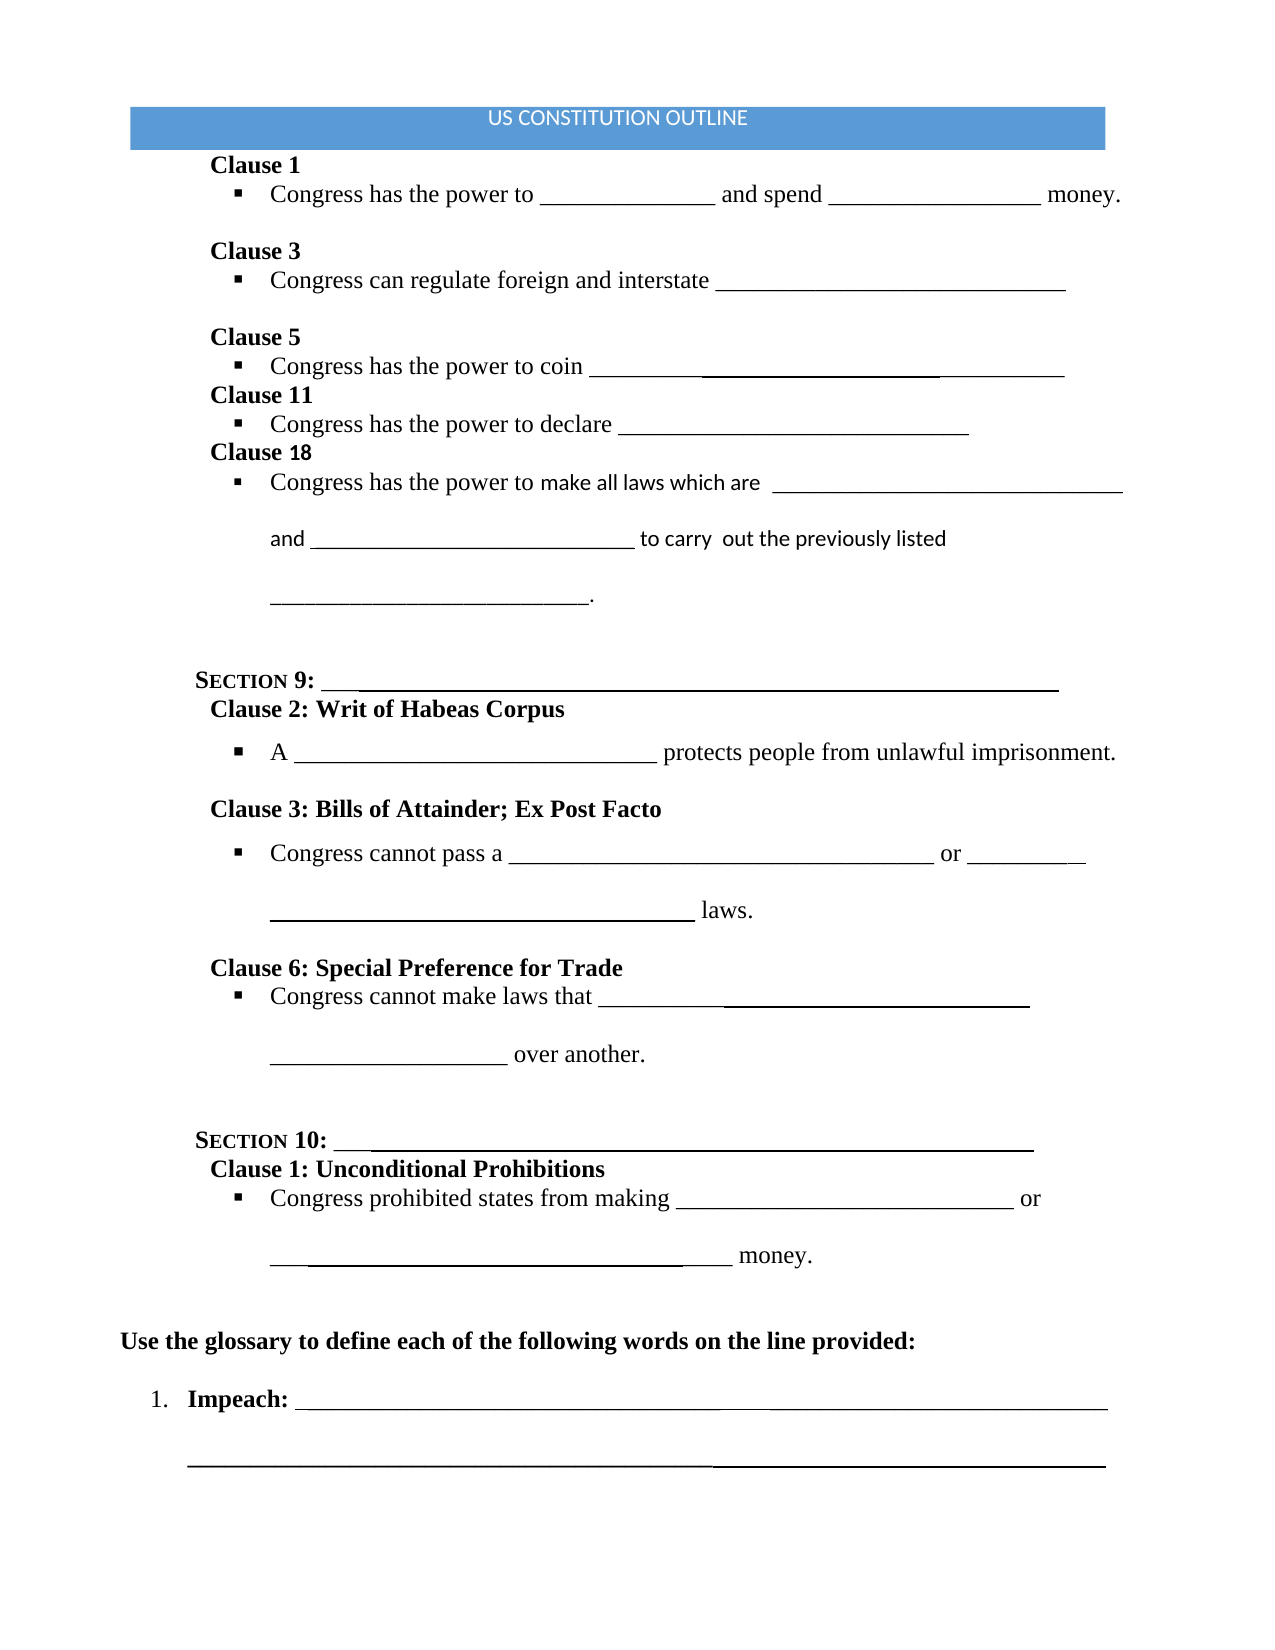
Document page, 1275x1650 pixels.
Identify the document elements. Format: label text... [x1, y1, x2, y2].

list Congress has the power to make all laws which are ____________________________ [232, 467, 1125, 496]
text Clause 6: Special Preference for Trade [210, 953, 1125, 981]
text Clause 1: Unconditional Prohibitions [210, 1154, 1125, 1183]
list Congress has the power to declare ____________________________ [232, 409, 1125, 437]
text ____________________________. [270, 580, 1125, 608]
text __________________________________________ ______________l [187, 1441, 1125, 1470]
text _____________________________________ money. [270, 1240, 1125, 1269]
text Clause 11 [210, 380, 1125, 409]
text Use the glossary to define each of the following words on the line provided: [120, 1326, 1125, 1355]
text Clause 3: Bills of Attainder; Ex Post Facto [210, 794, 1125, 823]
text __________________________________ laws. [270, 895, 1125, 924]
text Clause 2: Writ of Habeas Corpus [210, 694, 1125, 723]
text ___________________ over another. [270, 1039, 1125, 1068]
list Congress cannot make laws that __________________________________ [232, 981, 1125, 1010]
list A _____________________________ protects people from unlawful imprisonment. [232, 737, 1125, 766]
text Clause 18 [210, 437, 1125, 467]
text Section 10: ________________________________________________________ [195, 1125, 1125, 1154]
list Congress has the power to coin ______________________________________ [232, 351, 1125, 380]
text Clause 3 [210, 236, 1125, 265]
text Clause 5 [210, 322, 1125, 351]
list Impeach: _________________________________ ___________________________ [150, 1384, 1125, 1413]
list Congress can regulate foreign and interstate ____________________________ [232, 265, 1125, 294]
list Congress cannot pass a __________________________________ or ________ [232, 838, 1125, 866]
text and ____________________________ to carry out the previously listed [270, 524, 1125, 552]
text Clause 1 [210, 150, 1125, 179]
list Congress prohibited states from making ___________________________ or [232, 1183, 1125, 1211]
text Section 9: ___________________________________________________________ [195, 665, 1125, 694]
list Congress has the power to ______________ and spend _________________ money. [232, 179, 1125, 207]
